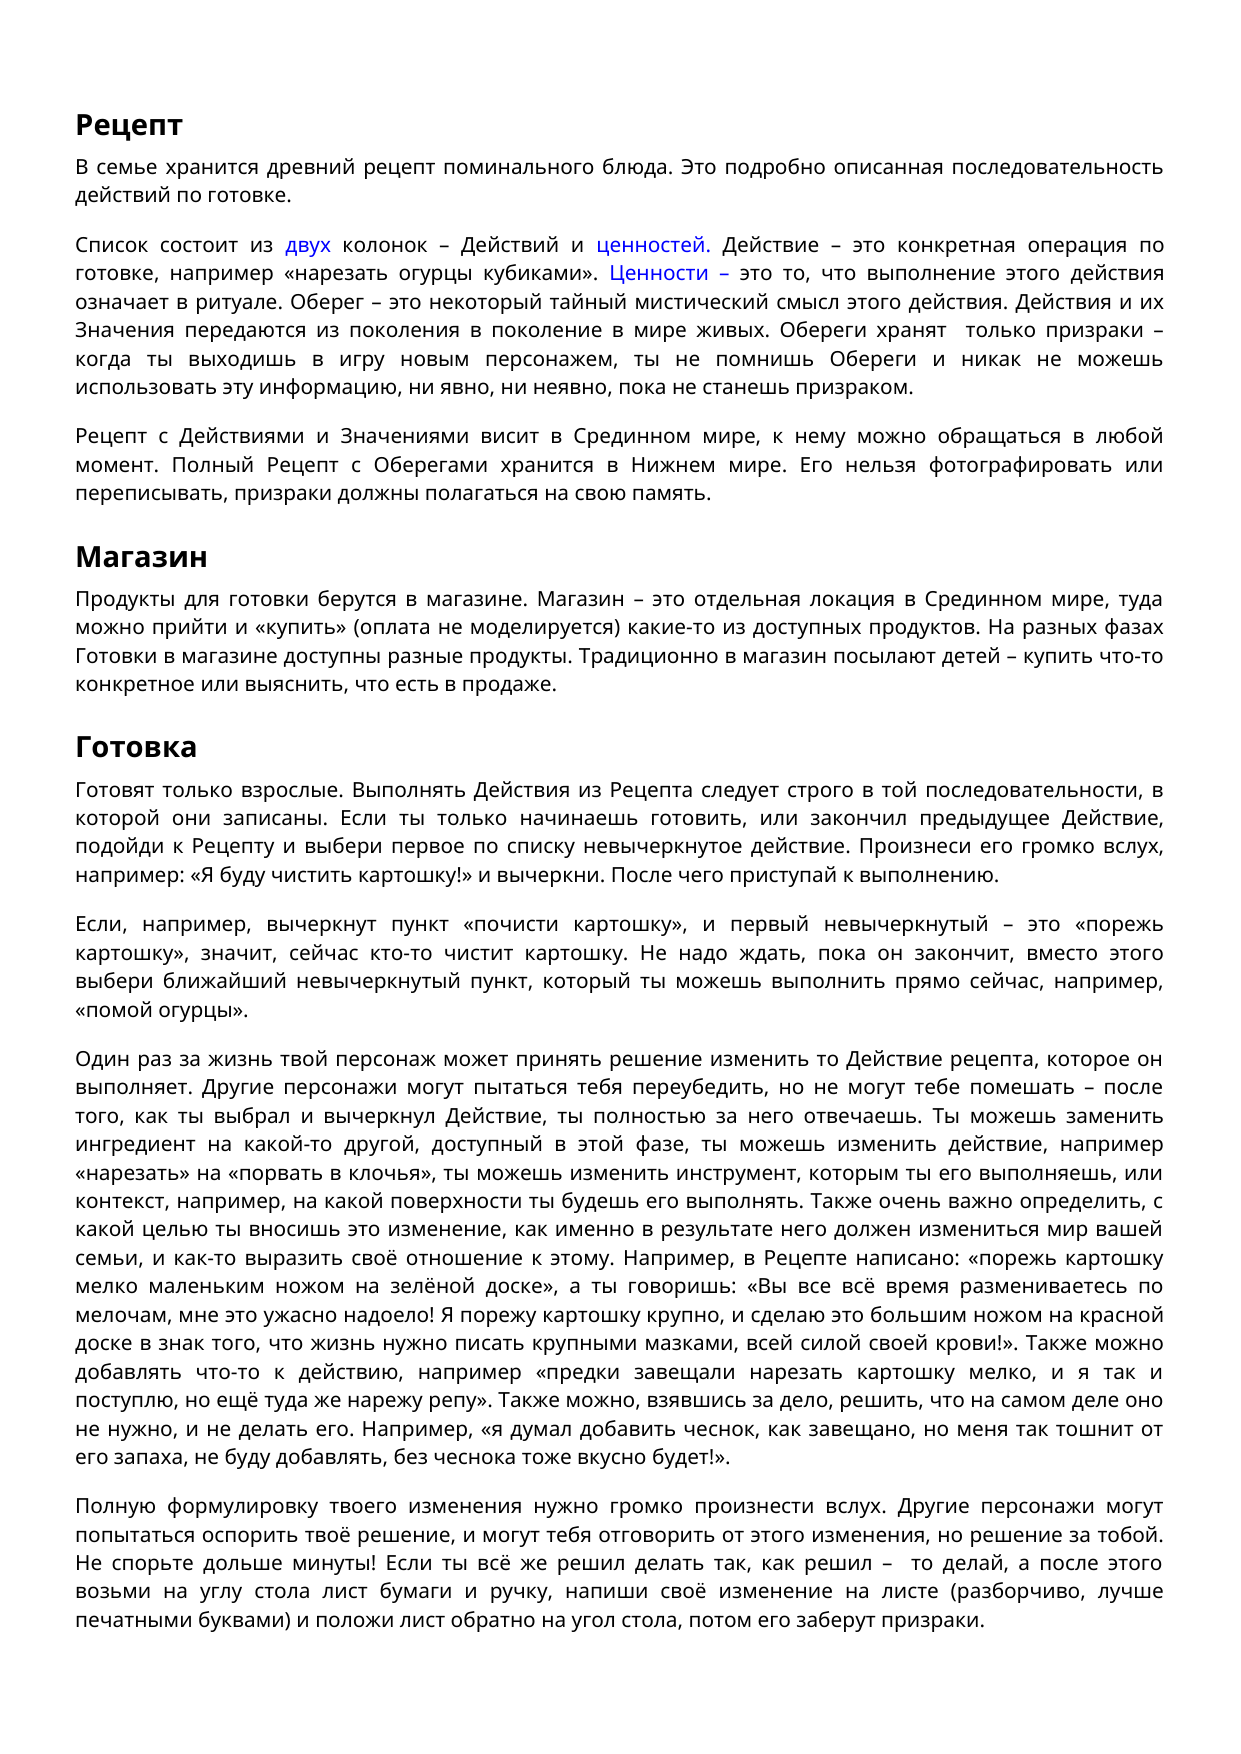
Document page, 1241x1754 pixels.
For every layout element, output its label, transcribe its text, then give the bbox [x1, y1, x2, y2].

text Список состоит из двух колонок – Действий и ценностей. Действие – это конкретная операция по готовке, например «нарезать огурцы кубиками». Ценности – это то, что выполнение этого действия означает в ритуале. Оберег – это некоторый тайный мистический смысл этого действия. Действия и их Значения передаются из поколения в поколение в мире живых. Обереги хранят только призраки – когда ты выходишь в игру новым персонажем, ты не помнишь Обереги и никак не можешь использовать эту информацию, ни явно, ни неявно, пока не станешь призраком. [75, 230, 1165, 401]
text Готовят только взрослые. Выполнять Действия из Рецепта следует строго в той последовательности, в которой они записаны. Если ты только начинаешь готовить, или закончил предыдущее Действие, подойди к Рецепту и выбери первое по списку невычеркнутое действие. Произнеси его громко вслух, например: «Я буду чистить картошку!» и вычеркни. После чего приступай к выполнению. [75, 775, 1165, 888]
text В семье хранится древний рецепт поминального блюда. Это подробно описанная последовательность действий по готовке. [75, 152, 1165, 209]
text Продукты для готовки берутся в магазине. Магазин – это отдельная локация в Срединном мире, туда можно прийти и «купить» (оплата не моделируется) какие-то из доступных продуктов. На разных фазах Готовки в магазине доступны разные продукты. Традиционно в магазин посылают детей – купить что-то конкретное или выяснить, что есть в продаже. [75, 584, 1165, 698]
text Полную формулировку твоего изменения нужно громко произнести вслух. Другие персонажи могут попытаться оспорить твоё решение, и могут тебя отговорить от этого изменения, но решение за тобой. Не спорьте дольше минуты! Если ты всё же решил делать так, как решил – то делай, а после этого возьми на углу стола лист бумаги и ручку, напиши своё изменение на листе (разборчиво, лучше печатными буквами) и положи лист обратно на угол стола, потом его заберут призраки. [75, 1491, 1165, 1633]
text Если, например, вычеркнут пункт «почисти картошку», и первый невычеркнутый – это «порежь картошку», значит, сейчас кто-то чистит картошку. Не надо ждать, пока он закончит, вместо этого выбери ближайший невычеркнутый пункт, который ты можешь выполнить прямо сейчас, например, «помой огурцы». [75, 909, 1165, 1023]
subtitle Рецепт [75, 104, 1165, 144]
text Рецепт с Действиями и Значениями висит в Срединном мире, к нему можно обращаться в любой момент. Полный Рецепт с Оберегами хранится в Нижнем мире. Его нельзя фотографировать или переписывать, призраки должны полагаться на свою память. [75, 421, 1165, 507]
subtitle Магазин [75, 536, 1165, 576]
text Один раз за жизнь твой персонаж может принять решение изменить то Действие рецепта, которое он выполняет. Другие персонажи могут пытаться тебя переубедить, но не могут тебе помешать – после того, как ты выбрал и вычеркнул Действие, ты полностью за него отвечаешь. Ты можешь заменить ингредиент на какой-то другой, доступный в этой фазе, ты можешь изменить действие, например «нарезать» на «порвать в клочья», ты можешь изменить инструмент, которым ты его выполняешь, или контекст, например, на какой поверхности ты будешь его выполнять. Также очень важно определить, с какой целью ты вносишь это изменение, как именно в результате него должен измениться мир вашей семьи, и как-то выразить своё отношение к этому. Например, в Рецепте написано: «порежь картошку мелко маленьким ножом на зелёной доске», а ты говоришь: «Вы все всё время размениваетесь по мелочам, мне это ужасно надоело! Я порежу картошку крупно, и сделаю это большим ножом на красной доске в знак того, что жизнь нужно писать крупными мазками, всей силой своей крови!». Также можно добавлять что-то к действию, например «предки завещали нарезать картошку мелко, и я так и поступлю, но ещё туда же нарежу репу». Также можно, взявшись за дело, решить, что на самом деле оно не нужно, и не делать его. Например, «я думал добавить чеснок, как завещано, но меня так тошнит от его запаха, не буду добавлять, без чеснока тоже вкусно будет!». [75, 1044, 1165, 1471]
subtitle Готовка [75, 727, 1165, 766]
